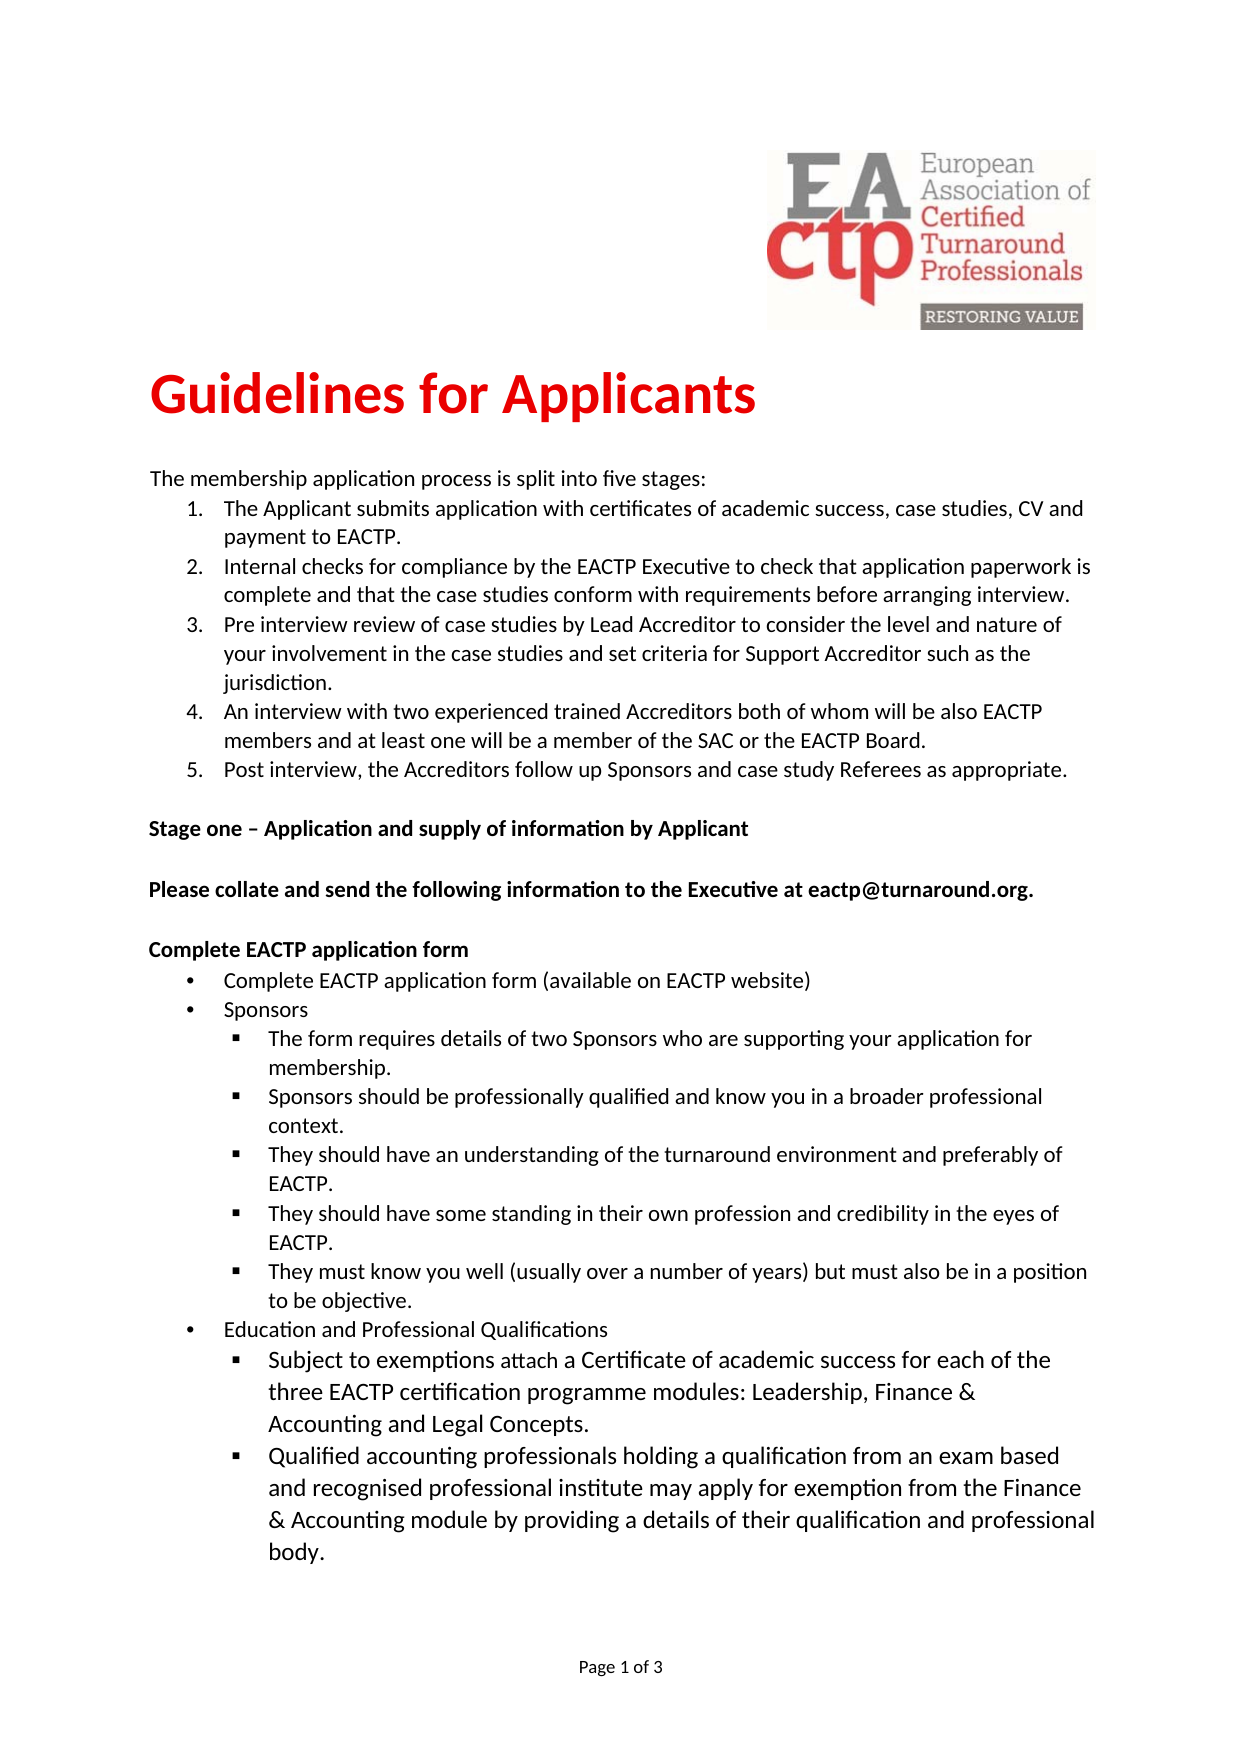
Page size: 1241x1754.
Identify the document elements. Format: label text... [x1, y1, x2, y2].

text Accounting and Legal Concepts. [268, 1408, 1096, 1439]
list They should have an understanding of the turnaround environment and preferably of EACTP. [231, 1141, 1093, 1197]
list Complete EACTP application form (available on EACTP website) [186, 966, 1093, 994]
picture [767, 150, 1097, 330]
list The Applicant submits application with certificates of academic success, case studies, CV and payment to EACTP. [186, 494, 1093, 551]
text The membership application process is split into five stages: [150, 464, 1093, 492]
list Sponsors should be professionally qualified and know you in a broader professional context. [231, 1082, 1093, 1139]
text & Accounting module by providing a details of their qualification and professional body. [268, 1504, 1096, 1566]
list The form requires details of two Sponsors who are supporting your application for membership. [231, 1024, 1093, 1081]
list Qualified accounting professionals holding a qualification from an exam based and recognised professional institute may apply for exemption from the Finance [231, 1440, 1093, 1502]
list Education and Professional Qualifications [186, 1315, 1093, 1343]
subtitle Complete EACTP application form [148, 936, 1096, 963]
list They should have some standing in their own profession and credibility in the eyes of EACTP. [231, 1199, 1093, 1256]
subtitle Stage one – Application and supply of information by Applicant [148, 814, 1096, 842]
text Guidelines for Applicants [150, 357, 1096, 428]
list An interview with two experienced trained Accreditors both of whom will be also EACTP members and at least one will be a member of the SAC or the EACTP Board. [186, 697, 1093, 754]
list Sponsors [186, 995, 1093, 1023]
list Post interview, the Accreditors follow up Sponsors and case study Referees as appropriate. [186, 755, 1093, 783]
list Pre interview review of case studies by Lead Accreditor to consider the level and nature of your involvement in the case studies and set criteria for Support Accreditor such as the jurisdiction. [186, 610, 1093, 696]
list They must know you well (usually over a number of years) but must also be in a position to be objective. [231, 1257, 1093, 1314]
text Please collate and send the following information to the Executive at eactp@turnaround.org. [148, 875, 1096, 903]
list Internal checks for compliance by the EACTP Executive to check that application paperwork is complete and that the case studies conform with requirements before arranging interview. [186, 552, 1093, 609]
list Subject to exemptions attach a Certificate of academic success for each of the three EACTP certification programme modules: Leadership, Finance & [231, 1344, 1093, 1406]
